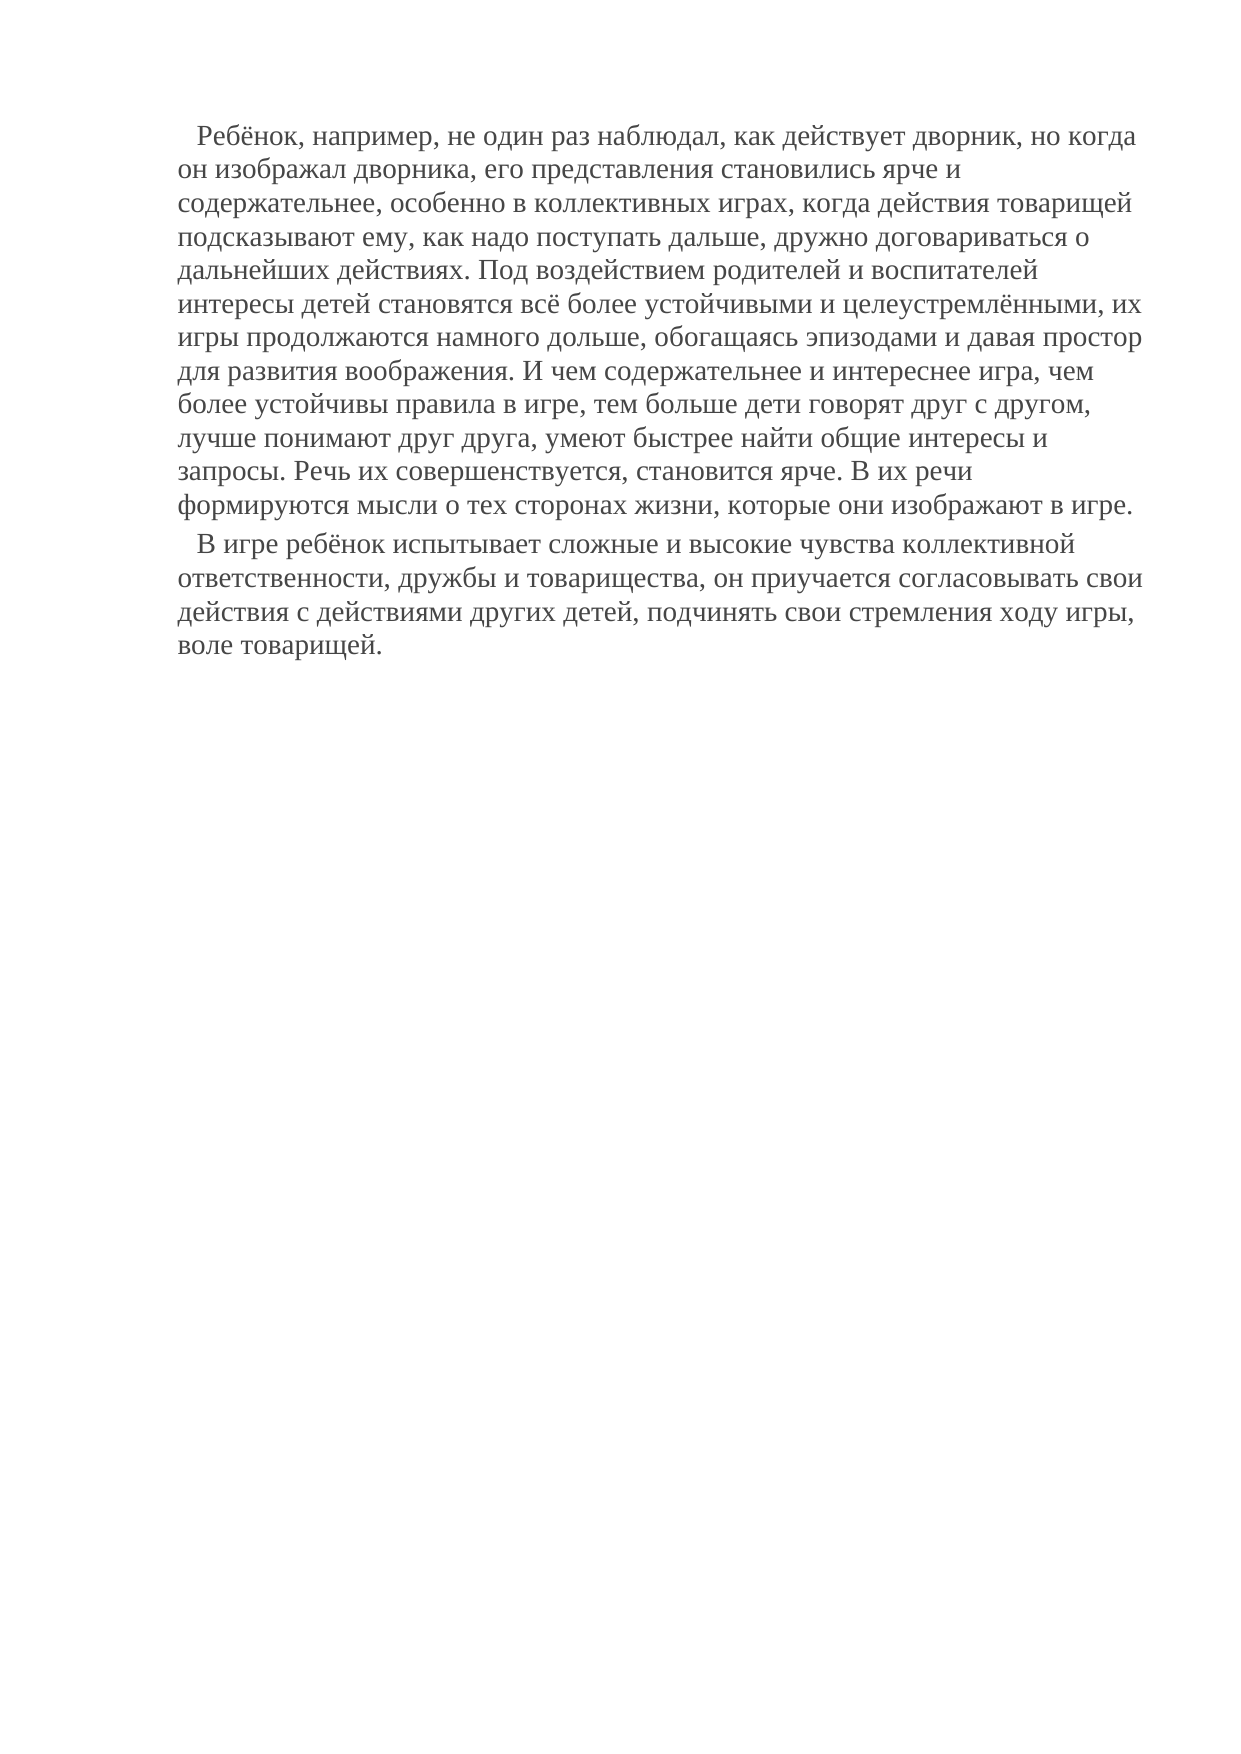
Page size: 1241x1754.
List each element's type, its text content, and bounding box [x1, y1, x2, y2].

text Ребёнок, например, не один раз наблюдал, как действует дворник, но когда он изображал дворника, его представления становились ярче и содержательнее, особенно в коллективных играх, когда действия товарищей подсказывают ему, как надо поступать дальше, дружно договариваться о дальнейших действиях. Под воздействием родителей и воспитателей интересы детей становятся всё более устойчивыми и целеустремлёнными, их игры продолжаются намного дольше, обогащаясь эпизодами и давая простор для развития воображения. И чем содержательнее и интереснее игра, чем более устойчивы правила в игре, тем больше дети говорят друг с другом, лучше понимают друг друга, умеют быстрее найти общие интересы и запросы. Речь их совершенствуется, становится ярче. В их речи формируются мысли о тех сторонах жизни, которые они изображают в игре. [177, 118, 1152, 521]
text В игре ребёнок испытывает сложные и высокие чувства коллективной ответственности, дружбы и товарищества, он приучается согласовывать свои действия с действиями других детей, подчинять свои стремления ходу игры, воле товарищей. [177, 527, 1152, 661]
